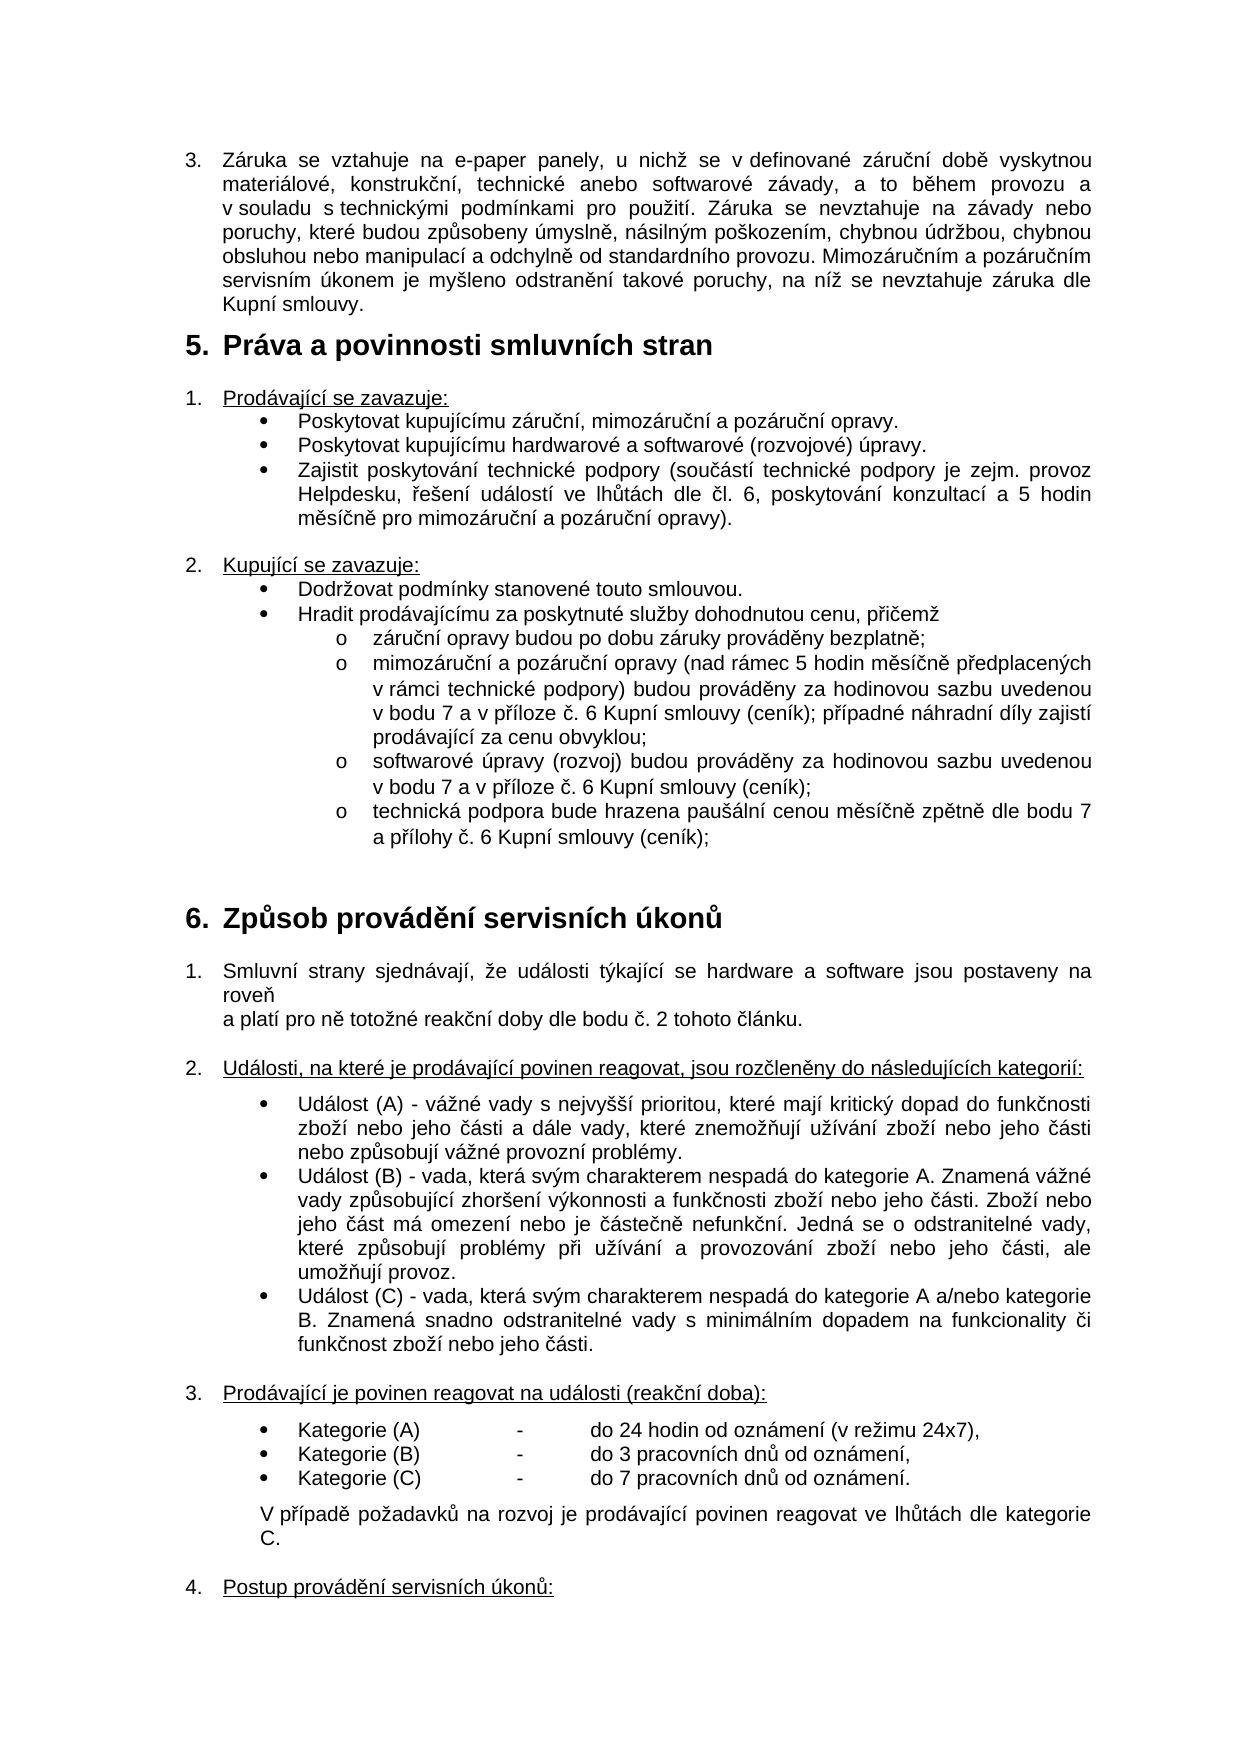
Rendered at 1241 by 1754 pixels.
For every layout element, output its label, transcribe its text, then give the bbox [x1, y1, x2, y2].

list Poskytovat kupujícímu hardwarové a softwarové (rozvojové) úpravy. [260, 433, 1093, 457]
list záruční opravy budou po dobu záruky prováděny bezplatně; [335, 625, 1093, 651]
list Záruka se vztahuje na e-paper panely, u nichž se v definované záruční době vyskytnou materiálové, konstrukční, technické anebo softwarové závady, a to během provozu a v souladu s technickými podmínkami pro použití. Záruka se nevztahuje na závady nebo poruchy, které budou způsobeny úmyslně, násilným poškozením, chybnou údržbou, chybnou obsluhou nebo manipulací a odchylně od standardního provozu. Mimozáručním a pozáručním servisním úkonem je myšleno odstranění takové poruchy, na níž se nevztahuje záruka dle Kupní smlouvy. [185, 148, 1093, 315]
list Hradit prodávajícímu za poskytnuté služby dohodnutou cenu, přičemž [260, 601, 1093, 625]
list Zajistit poskytování technické podpory (součástí technické podpory je zejm. provoz Helpdesku, řešení událostí ve lhůtách dle čl. 6, poskytování konzultací a 5 hodin měsíčně pro mimozáruční a pozáruční opravy). [260, 457, 1093, 529]
list mimozáruční a pozáruční opravy (nad rámec 5 hodin měsíčně předplacených v rámci technické podpory) budou prováděny za hodinovou sazbu uvedenou v bodu 7 a v příloze č. 6 Kupní smlouvy (ceník); případné náhradní díly zajistí prodávající za cenu obvyklou; [335, 651, 1093, 749]
list Kategorie (C) - do 7 pracovních dnů od oznámení. [260, 1466, 1093, 1489]
list Poskytovat kupujícímu záruční, mimozáruční a pozáruční opravy. [260, 409, 1093, 433]
list Kategorie (B) - do 3 pracovních dnů od oznámení, [260, 1441, 1093, 1466]
list technická podpora bude hrazena paušální cenou měsíčně zpětně dle bodu 7 a přílohy č. 6 Kupní smlouvy (ceník); [335, 799, 1093, 848]
list Smluvní strany sjednávají, že události týkající se hardware a software jsou postaveny na roveň a platí pro ně totožné reakční doby dle bodu č. 2 tohoto článku. [185, 959, 1093, 1031]
list Práva a povinnosti smluvních stran [185, 328, 1093, 361]
list Dodržovat podmínky stanovené touto smlouvou. [260, 577, 1093, 601]
list Prodávající je povinen reagovat na události (reakční doba): [185, 1381, 1093, 1405]
list Událost (A) - vážné vady s nejvyšší prioritou, které mají kritický dopad do funkčnosti zboží nebo jeho části a dále vady, které znemožňují užívání zboží nebo jeho části nebo způsobují vážné provozní problémy. [260, 1092, 1093, 1164]
list Prodávající se zavazuje: [185, 385, 1093, 409]
list Postup provádění servisních úkonů: [185, 1575, 1093, 1599]
text V případě požadavků na rozvoj je prodávající povinen reagovat ve lhůtách dle kategorie C. [260, 1502, 1093, 1550]
list Způsob provádění servisních úkonů [185, 901, 1093, 935]
list softwarové úpravy (rozvoj) budou prováděny za hodinovou sazbu uvedenou v bodu 7 a v příloze č. 6 Kupní smlouvy (ceník); [335, 749, 1093, 799]
list Událost (C) - vada, která svým charakterem nespadá do kategorie A a/nebo kategorie B. Znamená snadno odstranitelné vady s minimálním dopadem na funkcionality či funkčnost zboží nebo jeho části. [260, 1284, 1093, 1356]
list Kategorie (A) - do 24 hodin od oznámení (v režimu 24x7), [260, 1417, 1093, 1441]
list Kupující se zavazuje: [185, 553, 1093, 577]
list Události, na které je prodávající povinen reagovat, jsou rozčleněny do následujících kategorií: [185, 1056, 1093, 1079]
list Událost (B) - vada, která svým charakterem nespadá do kategorie A. Znamená vážné vady způsobující zhoršení výkonnosti a funkčnosti zboží nebo jeho části. Zboží nebo jeho část má omezení nebo je částečně nefunkční. Jedná se o odstranitelné vady, které způsobují problémy při užívání a provozování zboží nebo jeho části, ale umožňují provoz. [260, 1164, 1093, 1284]
